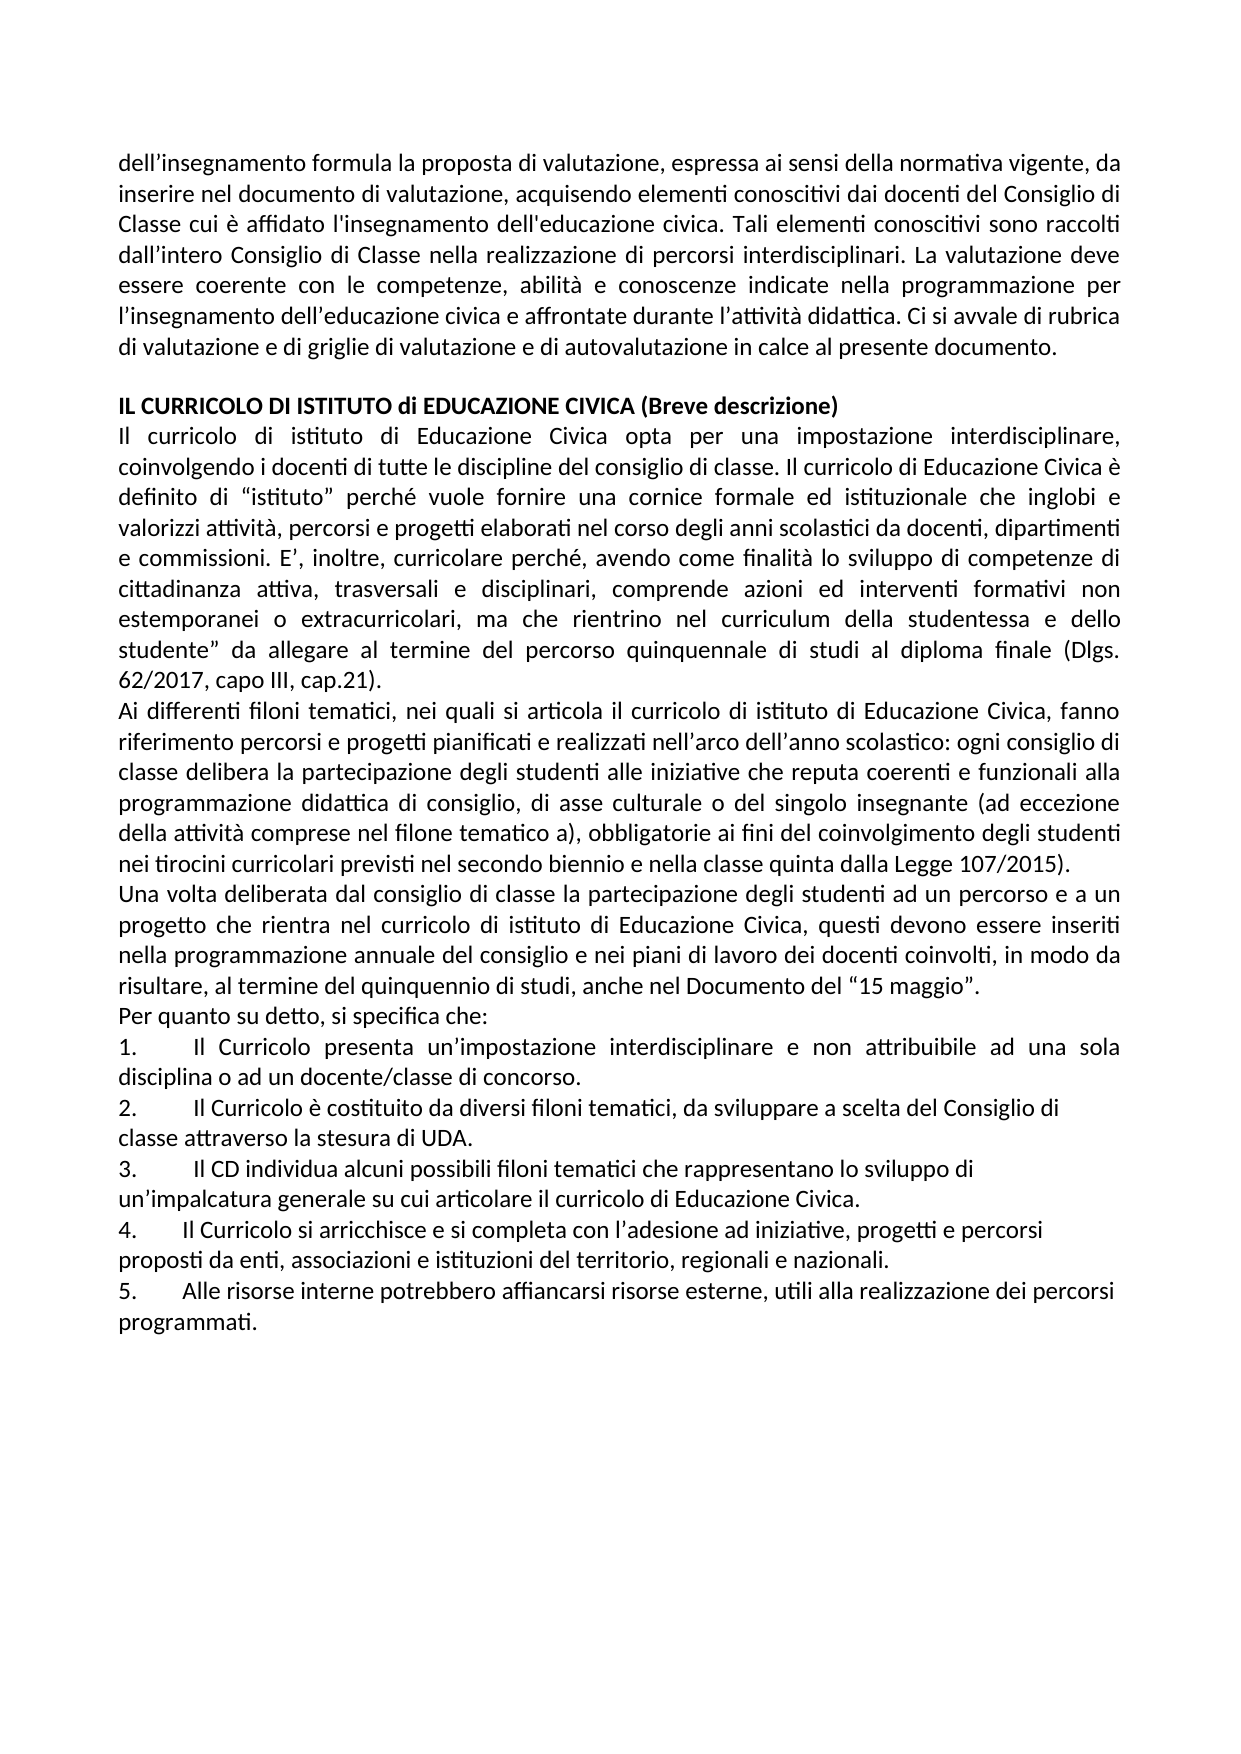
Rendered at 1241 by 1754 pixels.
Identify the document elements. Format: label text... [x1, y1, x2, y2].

text Una volta deliberata dal consiglio di classe la partecipazione degli studenti ad un percorso e a un progetto che rientra nel curricolo di istituto di Educazione Civica, questi devono essere inseriti nella programmazione annuale del consiglio e nei piani di lavoro dei docenti coinvolti, in modo da risultare, al termine del quinquennio di studi, anche nel Documento del “15 maggio”. [118, 878, 1122, 1000]
text 4. Il Curricolo si arricchisce e si completa con l’adesione ad iniziative, progetti e percorsi proposti da enti, associazioni e istituzioni del territorio, regionali e nazionali. [118, 1214, 1122, 1275]
text IL CURRICOLO DI ISTITUTO di EDUCAZIONE CIVICA (Breve descrizione) [118, 390, 1122, 421]
text Per quanto su detto, si specifica che: [118, 1000, 1122, 1031]
text Il curricolo di istituto di Educazione Civica opta per una impostazione interdisciplinare, coinvolgendo i docenti di tutte le discipline del consiglio di classe. Il curricolo di Educazione Civica è definito di “istituto” perché vuole fornire una cornice formale ed istituzionale che inglobi e valorizzi attività, percorsi e progetti elaborati nel corso degli anni scolastici da docenti, dipartimenti e commissioni. E’, inoltre, curricolare perché, avendo come finalità lo sviluppo di competenze di cittadinanza attiva, trasversali e disciplinari, comprende azioni ed interventi formativi non estemporanei o extracurricolari, ma che rientrino nel curriculum della studentessa e dello studente” da allegare al termine del percorso quinquennale di studi al diploma finale (Dlgs. 62/2017, capo III, cap.21). [118, 421, 1122, 695]
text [118, 148, 1122, 361]
text 1. Il Curricolo presenta un’impostazione interdisciplinare e non attribuibile ad una sola disciplina o ad un docente/classe di concorso. [118, 1031, 1122, 1092]
text 3. Il CD individua alcuni possibili filoni tematici che rappresentano lo sviluppo di un’impalcatura generale su cui articolare il curricolo di Educazione Civica. [118, 1153, 1122, 1214]
text 2. Il Curricolo è costituito da diversi filoni tematici, da sviluppare a scelta del Consiglio di classe attraverso la stesura di UDA. [118, 1092, 1122, 1153]
text Ai differenti filoni tematici, nei quali si articola il curricolo di istituto di Educazione Civica, fanno riferimento percorsi e progetti pianificati e realizzati nell’arco dell’anno scolastico: ogni consiglio di classe delibera la partecipazione degli studenti alle iniziative che reputa coerenti e funzionali alla programmazione didattica di consiglio, di asse culturale o del singolo insegnante (ad eccezione della attività comprese nel filone tematico a), obbligatorie ai fini del coinvolgimento degli studenti nei tirocini curricolari previsti nel secondo biennio e nella classe quinta dalla Legge 107/2015). [118, 695, 1122, 878]
text 5. Alle risorse interne potrebbero affiancarsi risorse esterne, utili alla realizzazione dei percorsi programmati. [118, 1275, 1122, 1336]
